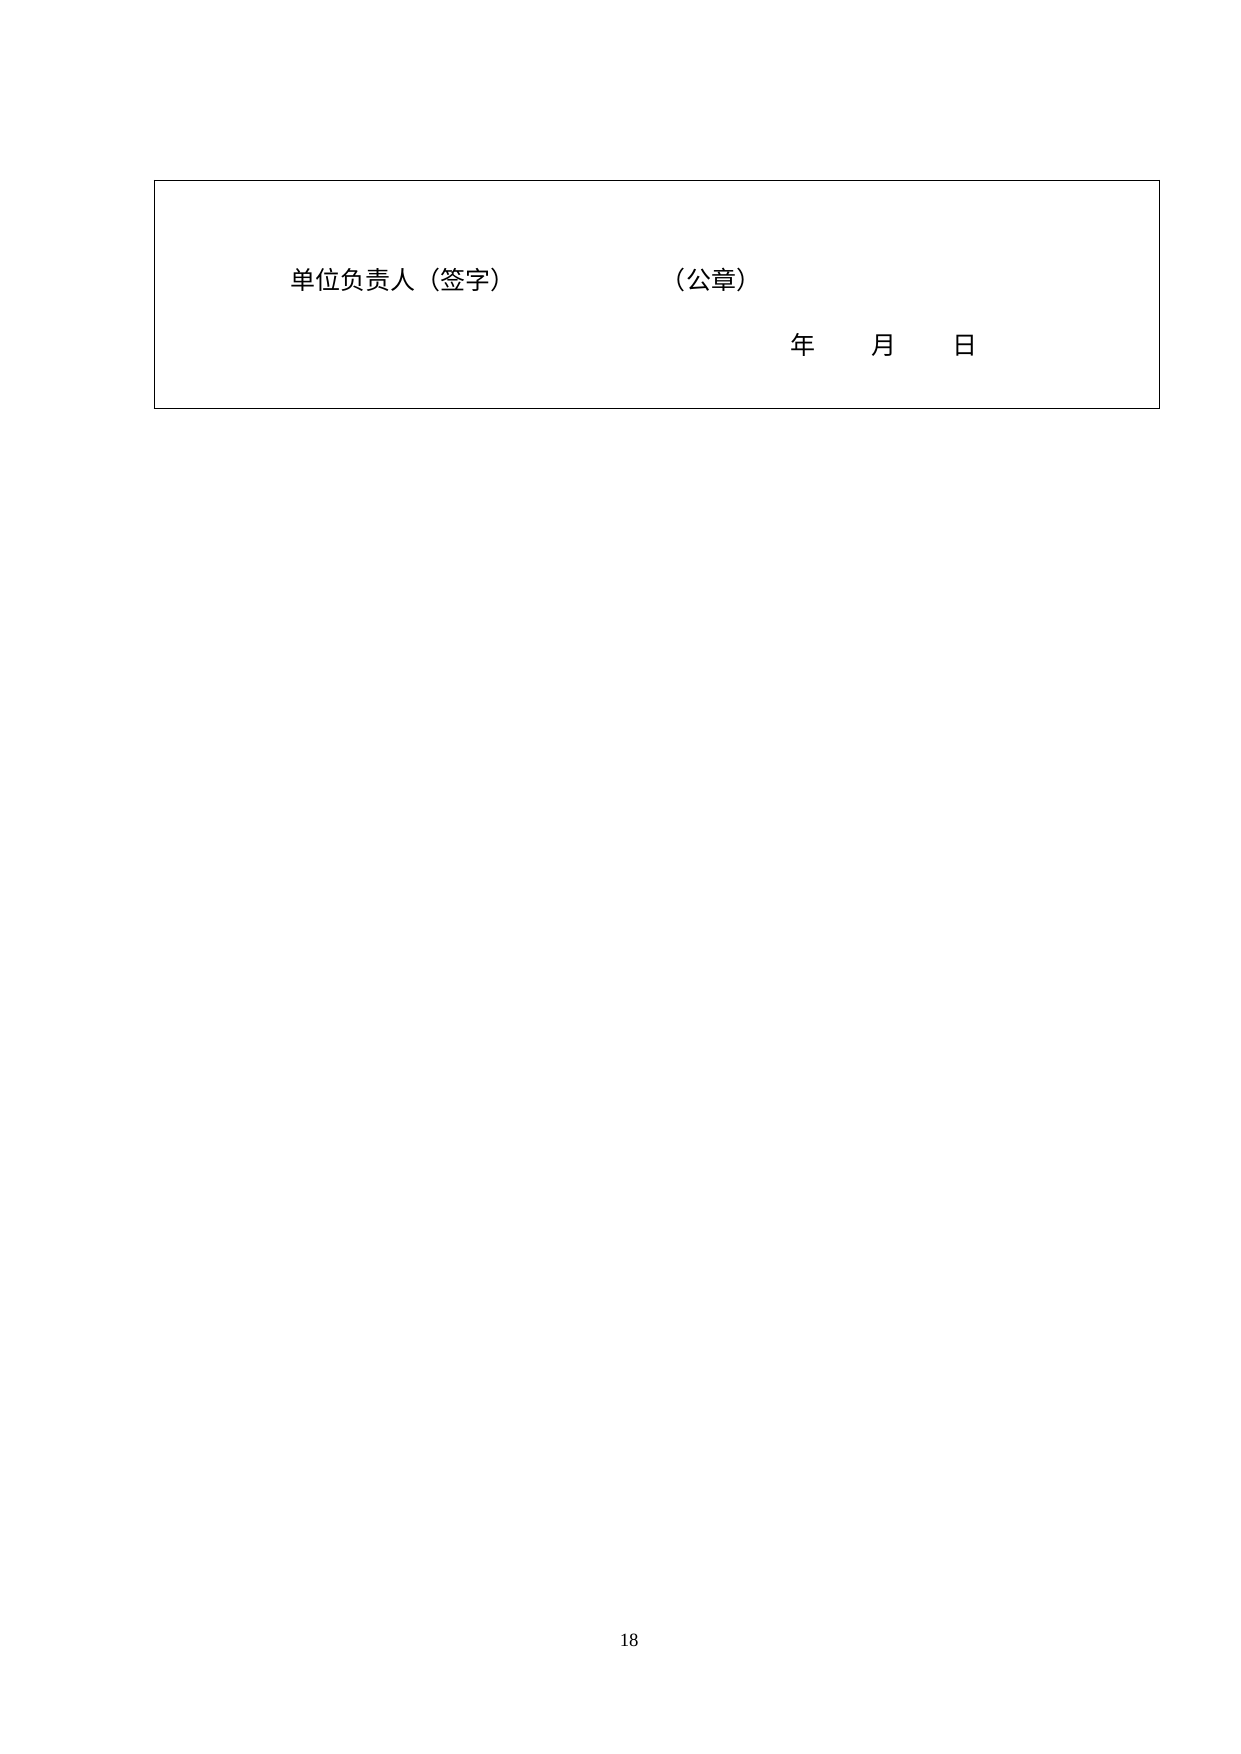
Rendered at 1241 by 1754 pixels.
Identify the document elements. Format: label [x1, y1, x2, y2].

table_cell [155, 181, 1159, 408]
